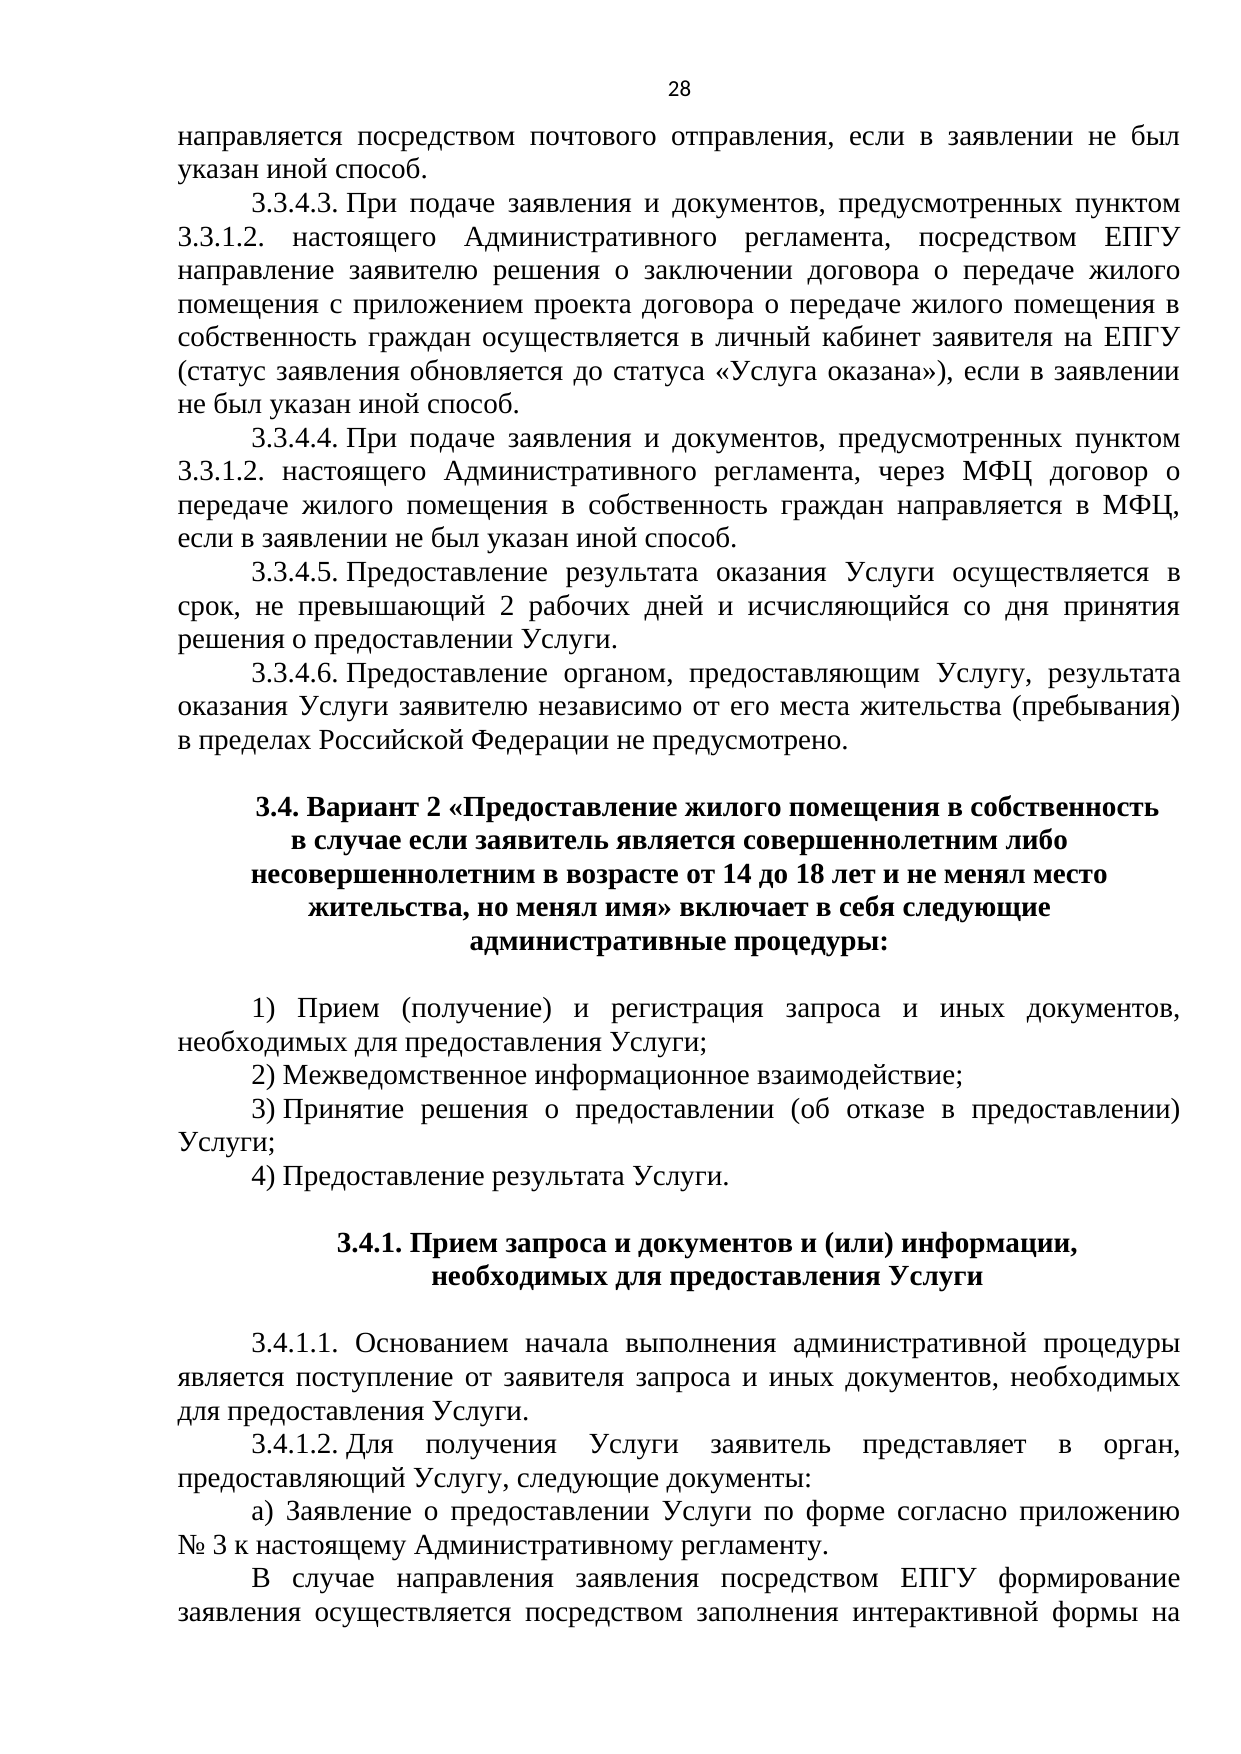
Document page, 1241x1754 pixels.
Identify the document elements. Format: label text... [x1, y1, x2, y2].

text 3) Принятие решения о предоставлении (об отказе в предоставлении) Услуги; [177, 1091, 1181, 1158]
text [177, 1560, 1181, 1627]
text необходимых для предоставления Услуги [177, 1258, 1181, 1292]
text 3.4.1.2. Для получения Услуги заявитель представляет в орган, предоставляющий Услугу, следующие документы: [177, 1426, 1181, 1493]
text 3.3.4.4. При подаче заявления и документов, предусмотренных пунктом 3.3.1.2. настоящего Административного регламента, через МФЦ договор о передаче жилого помещения в собственность граждан направляется в МФЦ, если в заявлении не был указан иной способ. [177, 420, 1181, 554]
text 1) Прием (получение) и регистрация запроса и иных документов, необходимых для предоставления Услуги; [177, 990, 1181, 1057]
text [177, 118, 1181, 185]
text 3.3.4.3. При подаче заявления и документов, предусмотренных пунктом 3.3.1.2. настоящего Административного регламента, посредством ЕПГУ направление заявителю решения о заключении договора о передаче жилого помещения с приложением проекта договора о передаче жилого помещения в собственность граждан осуществляется в личный кабинет заявителя на ЕПГУ (статус заявления обновляется до статуса «Услуга оказана»), если в заявлении не был указан иной способ. [177, 185, 1181, 420]
text 3.3.4.6. Предоставление органом, предоставляющим Услугу, результата оказания Услуги заявителю независимо от его места жительства (пребывания) в пределах Российской Федерации не предусмотрено. [177, 655, 1181, 755]
text 4) Предоставление результата Услуги. [177, 1158, 1181, 1191]
text 3.4. Вариант 2 «Предоставление жилого помещения в собственность в случае если заявитель является совершеннолетним либо несовершеннолетним в возрасте от 14 до 18 лет и не менял место жительства, но менял имя» включает в себя следующие административные процедуры: [177, 789, 1181, 957]
text 3.4.1. Прием запроса и документов и (или) информации, [177, 1225, 1181, 1258]
text а) Заявление о предоставлении Услуги по форме согласно приложению № 3 к настоящему Административному регламенту. [177, 1493, 1181, 1560]
text 3.4.1.1. Основанием начала выполнения административной процедуры является поступление от заявителя запроса и иных документов, необходимых для предоставления Услуги. [177, 1326, 1181, 1426]
text 3.3.4.5. Предоставление результата оказания Услуги осуществляется в срок, не превышающий 2 рабочих дней и исчисляющийся со дня принятия решения о предоставлении Услуги. [177, 554, 1181, 655]
text 2) Межведомственное информационное взаимодействие; [177, 1057, 1181, 1091]
